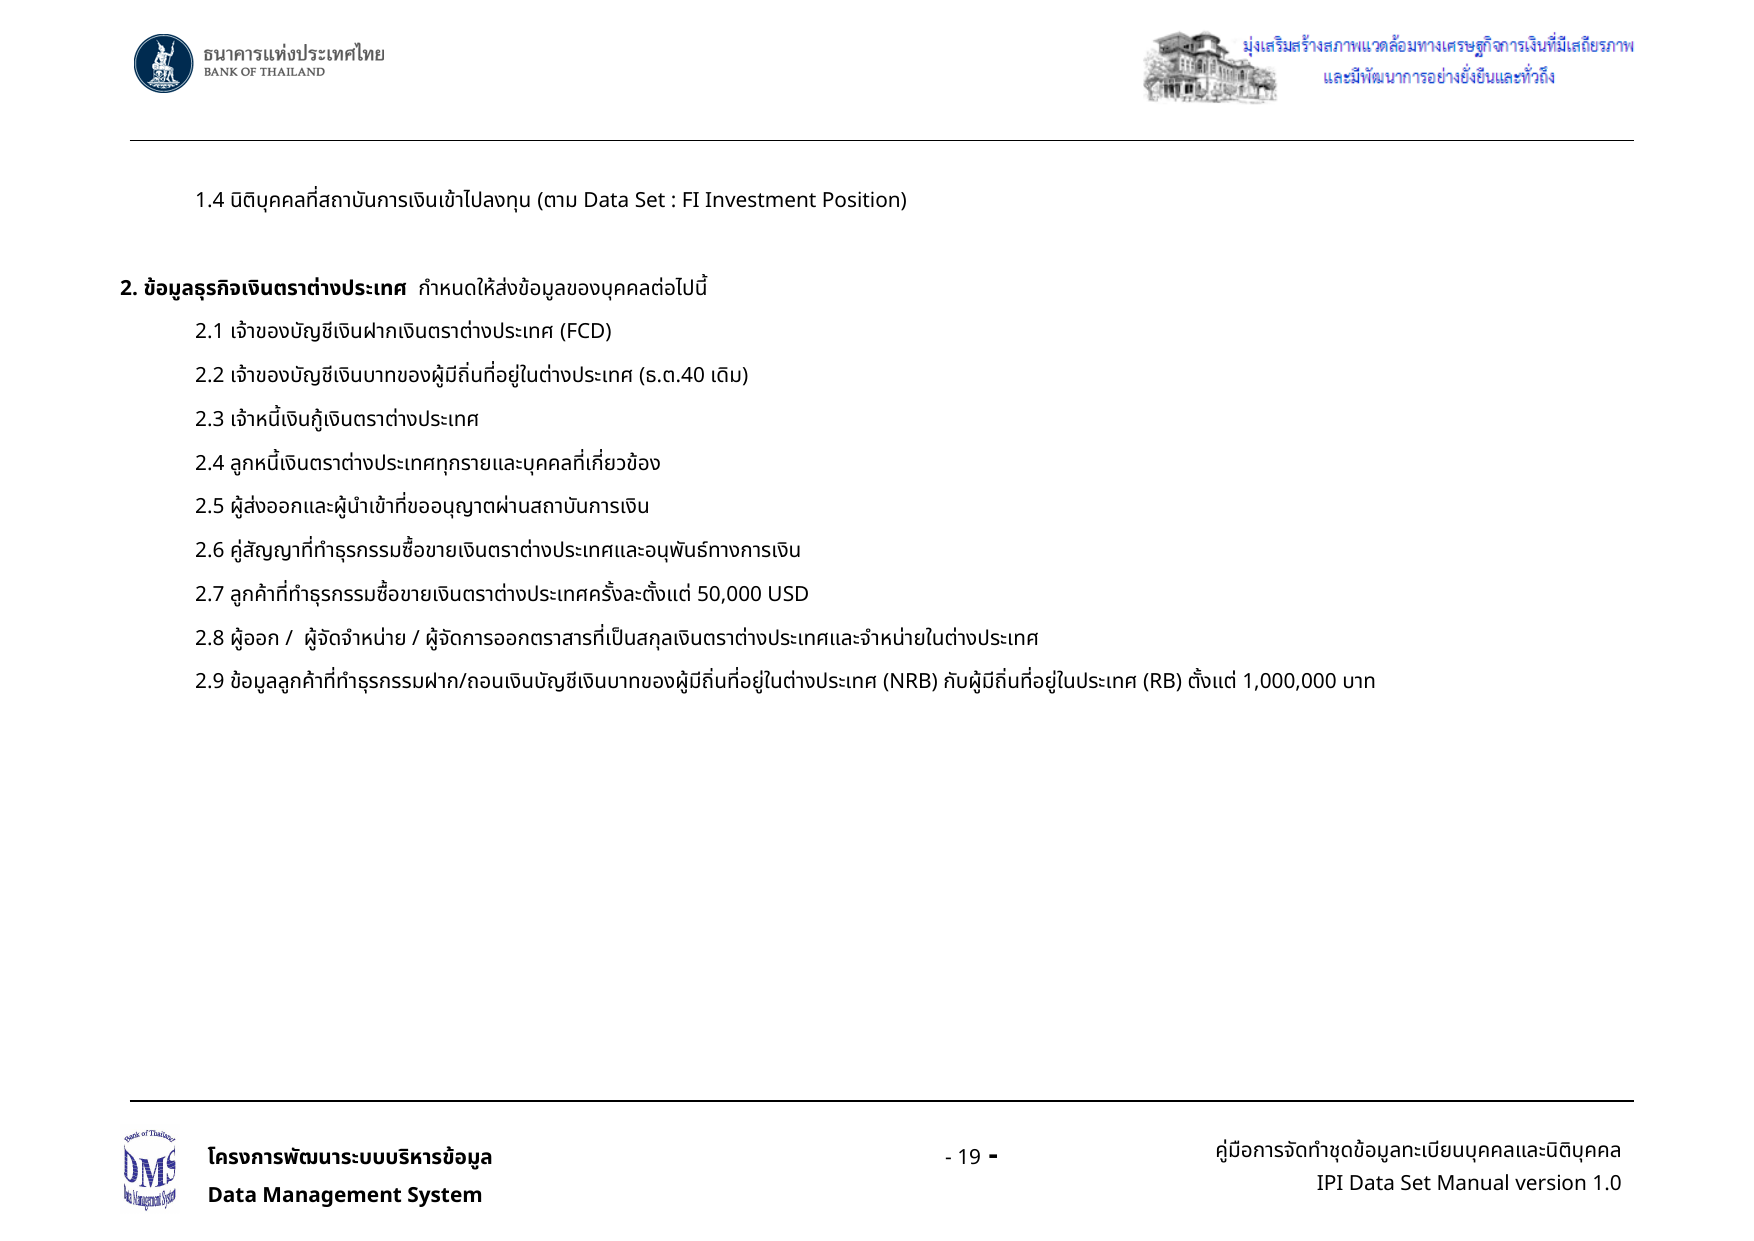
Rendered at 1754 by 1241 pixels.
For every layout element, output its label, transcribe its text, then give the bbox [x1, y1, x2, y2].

text 1.4 นิติบุคคลที่สถาบันการเงินเข้าไปลงทุน (ตาม Data Set : FI Investment Position) [120, 172, 1679, 216]
picture [1142, 27, 1638, 107]
text 2.4 ลูกหนี้เงินตราต่างประเทศทุกรายและบุคคลที่เกี่ยวข้อง [195, 435, 1679, 479]
picture [123, 24, 396, 103]
text 2.5 ผู้ส่งออกและผู้นำเข้าที่ขออนุญาตผ่านสถาบันการเงิน [195, 479, 1679, 522]
picture [120, 1124, 180, 1214]
text 2.9 ข้อมูลลูกค้าที่ทำธุรกรรมฝาก/ถอนเงินบัญชีเงินบาทของผู้มีถิ่นที่อยู่ในต่างประเทศ (NRB) กับผู้มีถิ่นที่อยู่ในประเทศ (RB) ตั้งแต่ 1,000,000 บาท [195, 666, 1679, 698]
text 2.7 ลูกค้าที่ทำธุรกรรมซื้อขายเงินตราต่างประเทศครั้งละตั้งแต่ 50,000 USD [195, 566, 1679, 610]
text 2.2 เจ้าของบัญชีเงินบาทของผู้มีถิ่นที่อยู่ในต่างประเทศ (ธ.ต.40 เดิม) [195, 347, 1679, 391]
text 2.3 เจ้าหนี้เงินกู้เงินตราต่างประเทศ [195, 391, 1679, 435]
text 2.6 คู่สัญญาที่ทำธุรกรรมซื้อขายเงินตราต่างประเทศและอนุพันธ์ทางการเงิน [195, 522, 1679, 566]
text 2.1 เจ้าของบัญชีเงินฝากเงินตราต่างประเทศ (FCD) [195, 304, 1679, 347]
text 2.8 ผู้ออก / ผู้จัดจำหน่าย / ผู้จัดการออกตราสารที่เป็นสกุลเงินตราต่างประเทศและจำหน่ายในต่างประเทศ [195, 610, 1679, 654]
text 2. ข้อมูลธุรกิจเงินตราต่างประเทศ กำหนดให้ส่งข้อมูลของบุคคลต่อไปนี้ [120, 260, 1679, 304]
